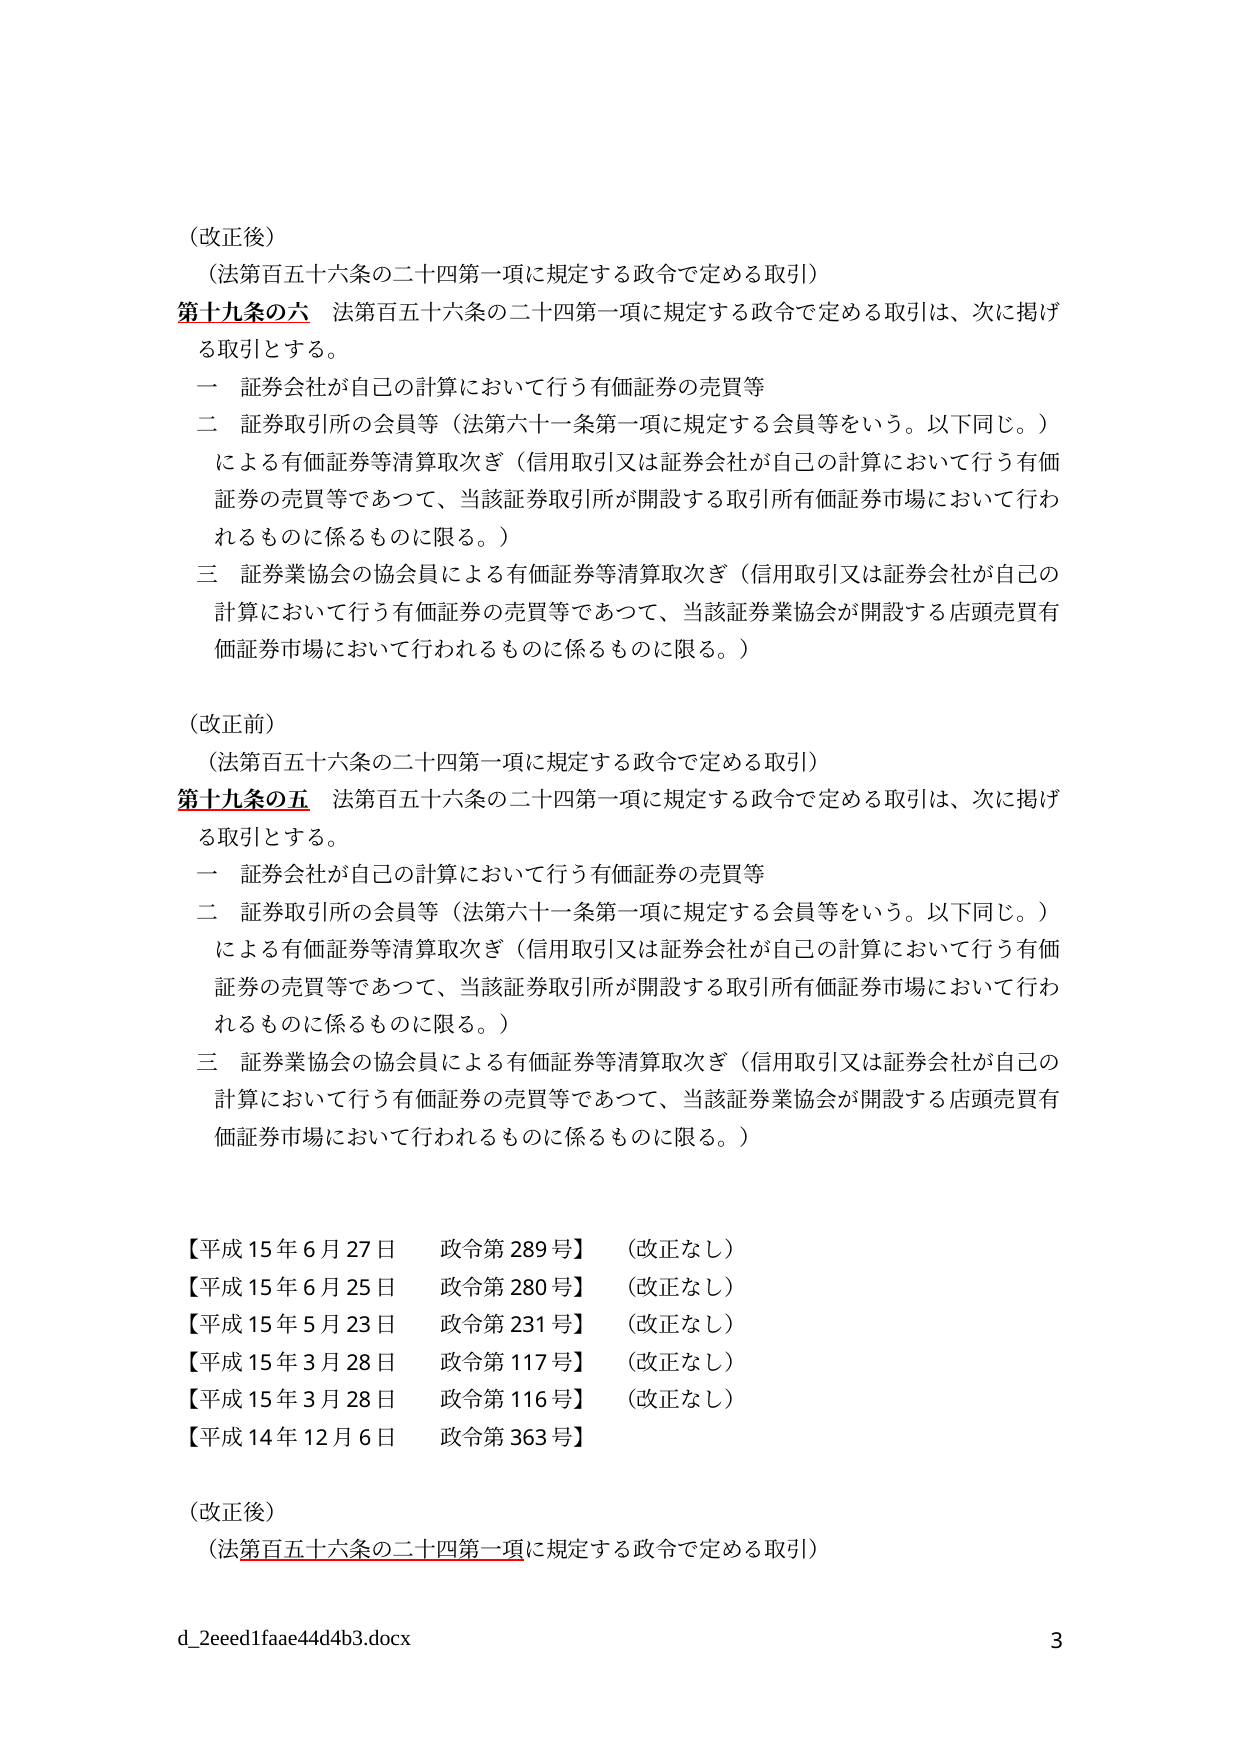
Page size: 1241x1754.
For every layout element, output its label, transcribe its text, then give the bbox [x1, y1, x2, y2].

text （改正後） [177, 1492, 1063, 1529]
text （法第百五十六条の二十四第一項に規定する政令で定める取引） [196, 742, 1063, 779]
text （改正後） [177, 217, 1063, 254]
text 二 証券取引所の会員等（法第六十一条第一項に規定する会員等をいう。以下同じ。）による有価証券等清算取次ぎ（信用取引又は証券会社が自己の計算において行う有価証券の売買等であつて、当該証券取引所が開設する取引所有価証券市場において行われるものに係るものに限る。） [196, 892, 1063, 1042]
text 一 証券会社が自己の計算において行う有価証券の売買等 [196, 367, 1063, 404]
text （改正前） [177, 704, 1063, 742]
text 三 証券業協会の協会員による有価証券等清算取次ぎ（信用取引又は証券会社が自己の計算において行う有価証券の売買等であつて、当該証券業協会が開設する店頭売買有価証券市場において行われるものに係るものに限る。） [196, 554, 1063, 667]
text 三 証券業協会の協会員による有価証券等清算取次ぎ（信用取引又は証券会社が自己の計算において行う有価証券の売買等であつて、当該証券業協会が開設する店頭売買有価証券市場において行われるものに係るものに限る。） [196, 1042, 1063, 1154]
text 二 証券取引所の会員等（法第六十一条第一項に規定する会員等をいう。以下同じ。）による有価証券等清算取次ぎ（信用取引又は証券会社が自己の計算において行う有価証券の売買等であつて、当該証券取引所が開設する取引所有価証券市場において行われるものに係るものに限る。） [196, 404, 1063, 554]
text 【平成15年3月28日 政令第116号】 （改正なし） [177, 1379, 1063, 1417]
text 第十九条の六 法第百五十六条の二十四第一項に規定する政令で定める取引は、次に掲げる取引とする。 [177, 292, 1063, 367]
text 【平成15年5月23日 政令第231号】 （改正なし） [177, 1304, 1063, 1342]
text 【平成15年6月27日 政令第289号】 （改正なし） [177, 1229, 1063, 1267]
text （法第百五十六条の二十四第一項に規定する政令で定める取引） [196, 1529, 1063, 1567]
text （法第百五十六条の二十四第一項に規定する政令で定める取引） [196, 254, 1063, 292]
text 【平成15年3月28日 政令第117号】 （改正なし） [177, 1342, 1063, 1379]
text 【平成14年12月6日 政令第363号】 [177, 1417, 1063, 1454]
text 【平成15年6月25日 政令第280号】 （改正なし） [177, 1267, 1063, 1304]
text 第十九条の五 法第百五十六条の二十四第一項に規定する政令で定める取引は、次に掲げる取引とする。 [177, 779, 1063, 854]
text 一 証券会社が自己の計算において行う有価証券の売買等 [196, 854, 1063, 892]
